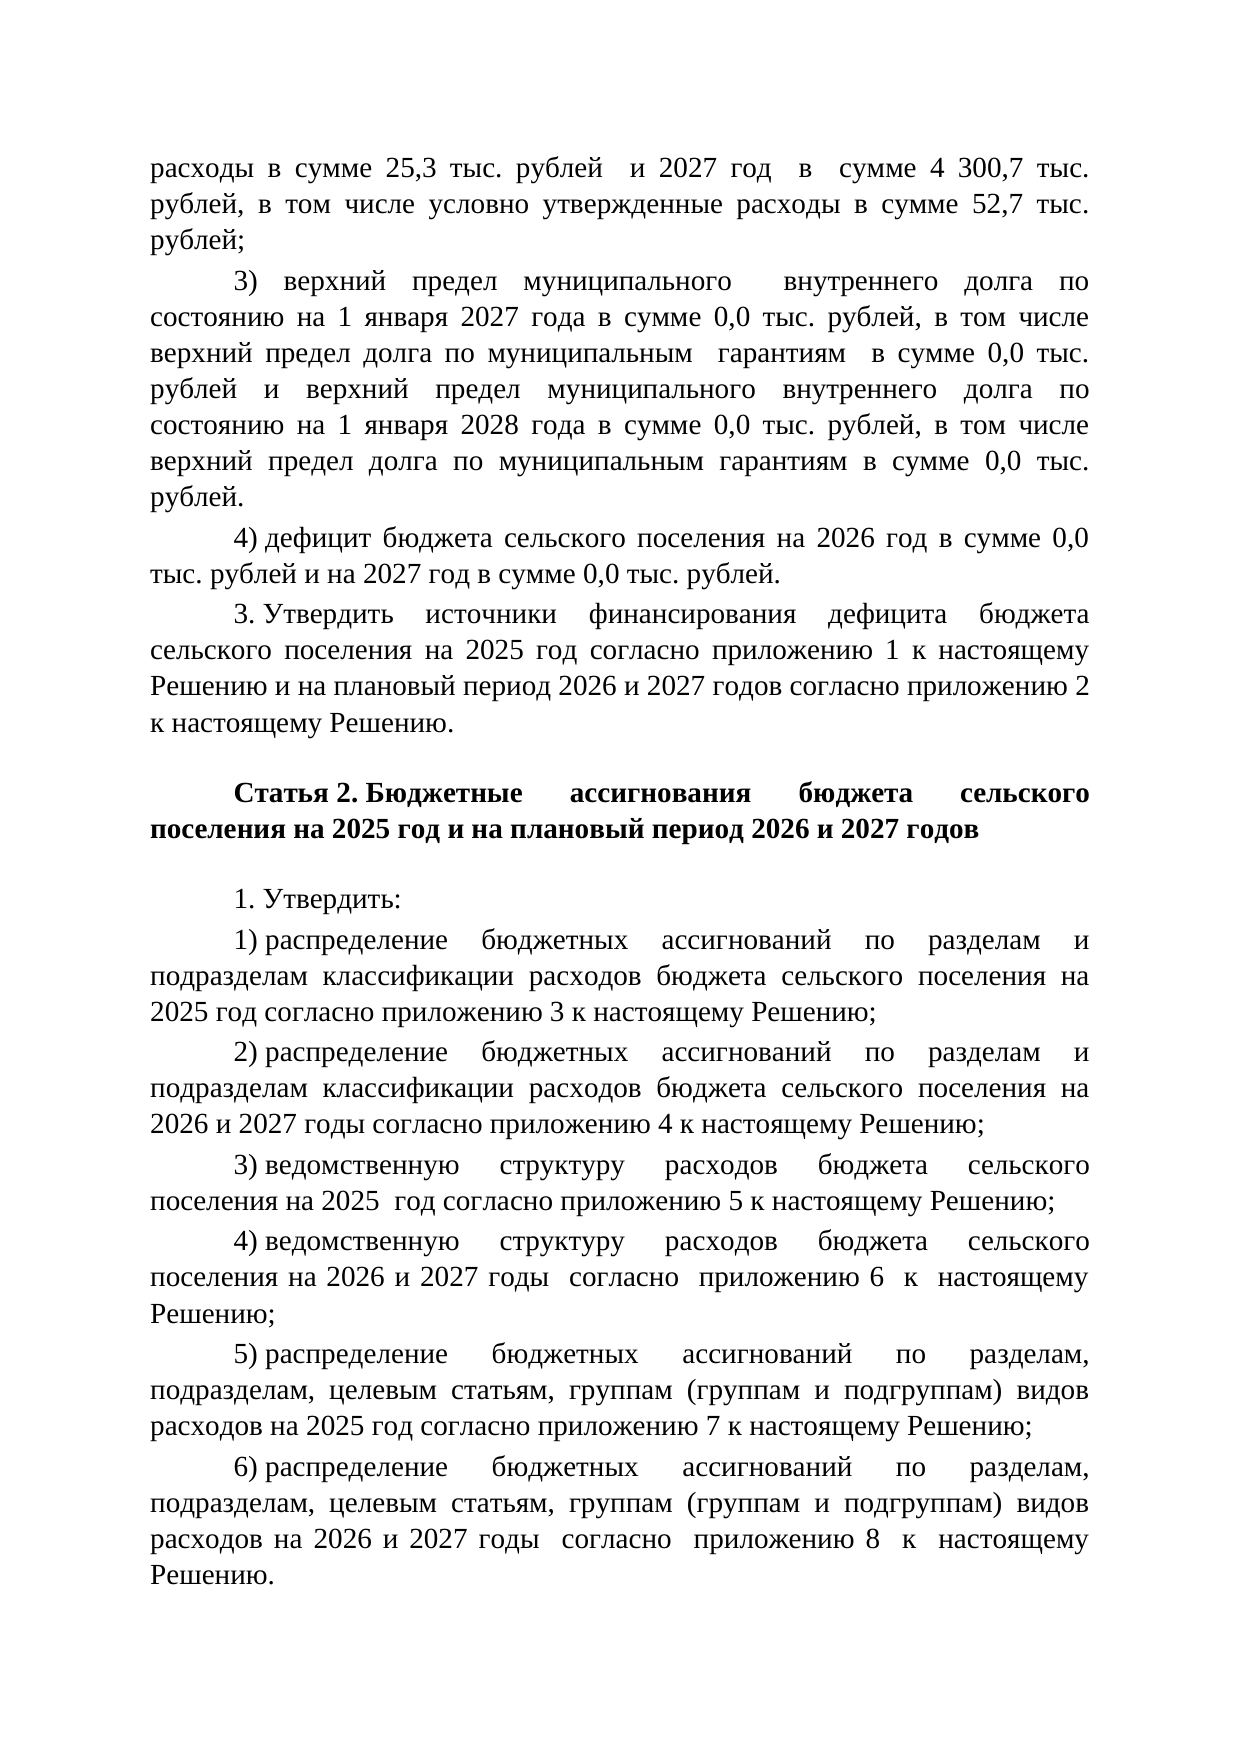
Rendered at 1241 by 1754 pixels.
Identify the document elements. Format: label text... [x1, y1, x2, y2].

text 2) распределение бюджетных ассигнований по разделам и подразделам классификации расходов бюджета сельского поселения на 2026 и 2027 годы согласно приложению 4 к настоящему Решению; [150, 1034, 1090, 1140]
text 1. Утвердить: [150, 881, 1090, 915]
text 3) ведомственную структуру расходов бюджета сельского поселения на 2025 год согласно приложению 5 к настоящему Решению; [150, 1147, 1090, 1217]
text 4) ведомственную структуру расходов бюджета сельского поселения на 2026 и 2027 годы согласно приложению 6 к настоящему Решению; [150, 1223, 1090, 1329]
text 4) дефицит бюджета сельского поселения на 2026 год в сумме 0,0 тыс. рублей и на 2027 год в сумме 0,0 тыс. рублей. [150, 520, 1090, 589]
text 6) распределение бюджетных ассигнований по разделам, подразделам, целевым статьям, группам (группам и подгруппам) видов расходов на 2026 и 2027 годы согласно приложению 8 к настоящему Решению. [150, 1449, 1090, 1591]
text 3. Утвердить источники финансирования дефицита бюджета сельского поселения на 2025 год согласно приложению 1 к настоящему Решению и на плановый период 2026 и 2027 годов согласно приложению 2 к настоящему Решению. [150, 596, 1090, 738]
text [150, 150, 1090, 256]
text 1) распределение бюджетных ассигнований по разделам и подразделам классификации расходов бюджета сельского поселения на 2025 год согласно приложению 3 к настоящему Решению; [150, 922, 1090, 1028]
text 5) распределение бюджетных ассигнований по разделам, подразделам, целевым статьям, группам (группам и подгруппам) видов расходов на 2025 год согласно приложению 7 к настоящему Решению; [150, 1336, 1090, 1442]
text Статья 2. Бюджетные ассигнования бюджета сельского поселения на 2025 год и на плановый период 2026 и 2027 годов [150, 775, 1090, 845]
text 3) верхний предел муниципального внутреннего долга по состоянию на 1 января 2027 года в сумме 0,0 тыс. рублей, в том числе верхний предел долга по муниципальным гарантиям в сумме 0,0 тыс. рублей и верхний предел муниципального внутреннего долга по состоянию на 1 января 2028 года в сумме 0,0 тыс. рублей, в том числе верхний предел долга по муниципальным гарантиям в сумме 0,0 тыс. рублей. [150, 263, 1090, 513]
